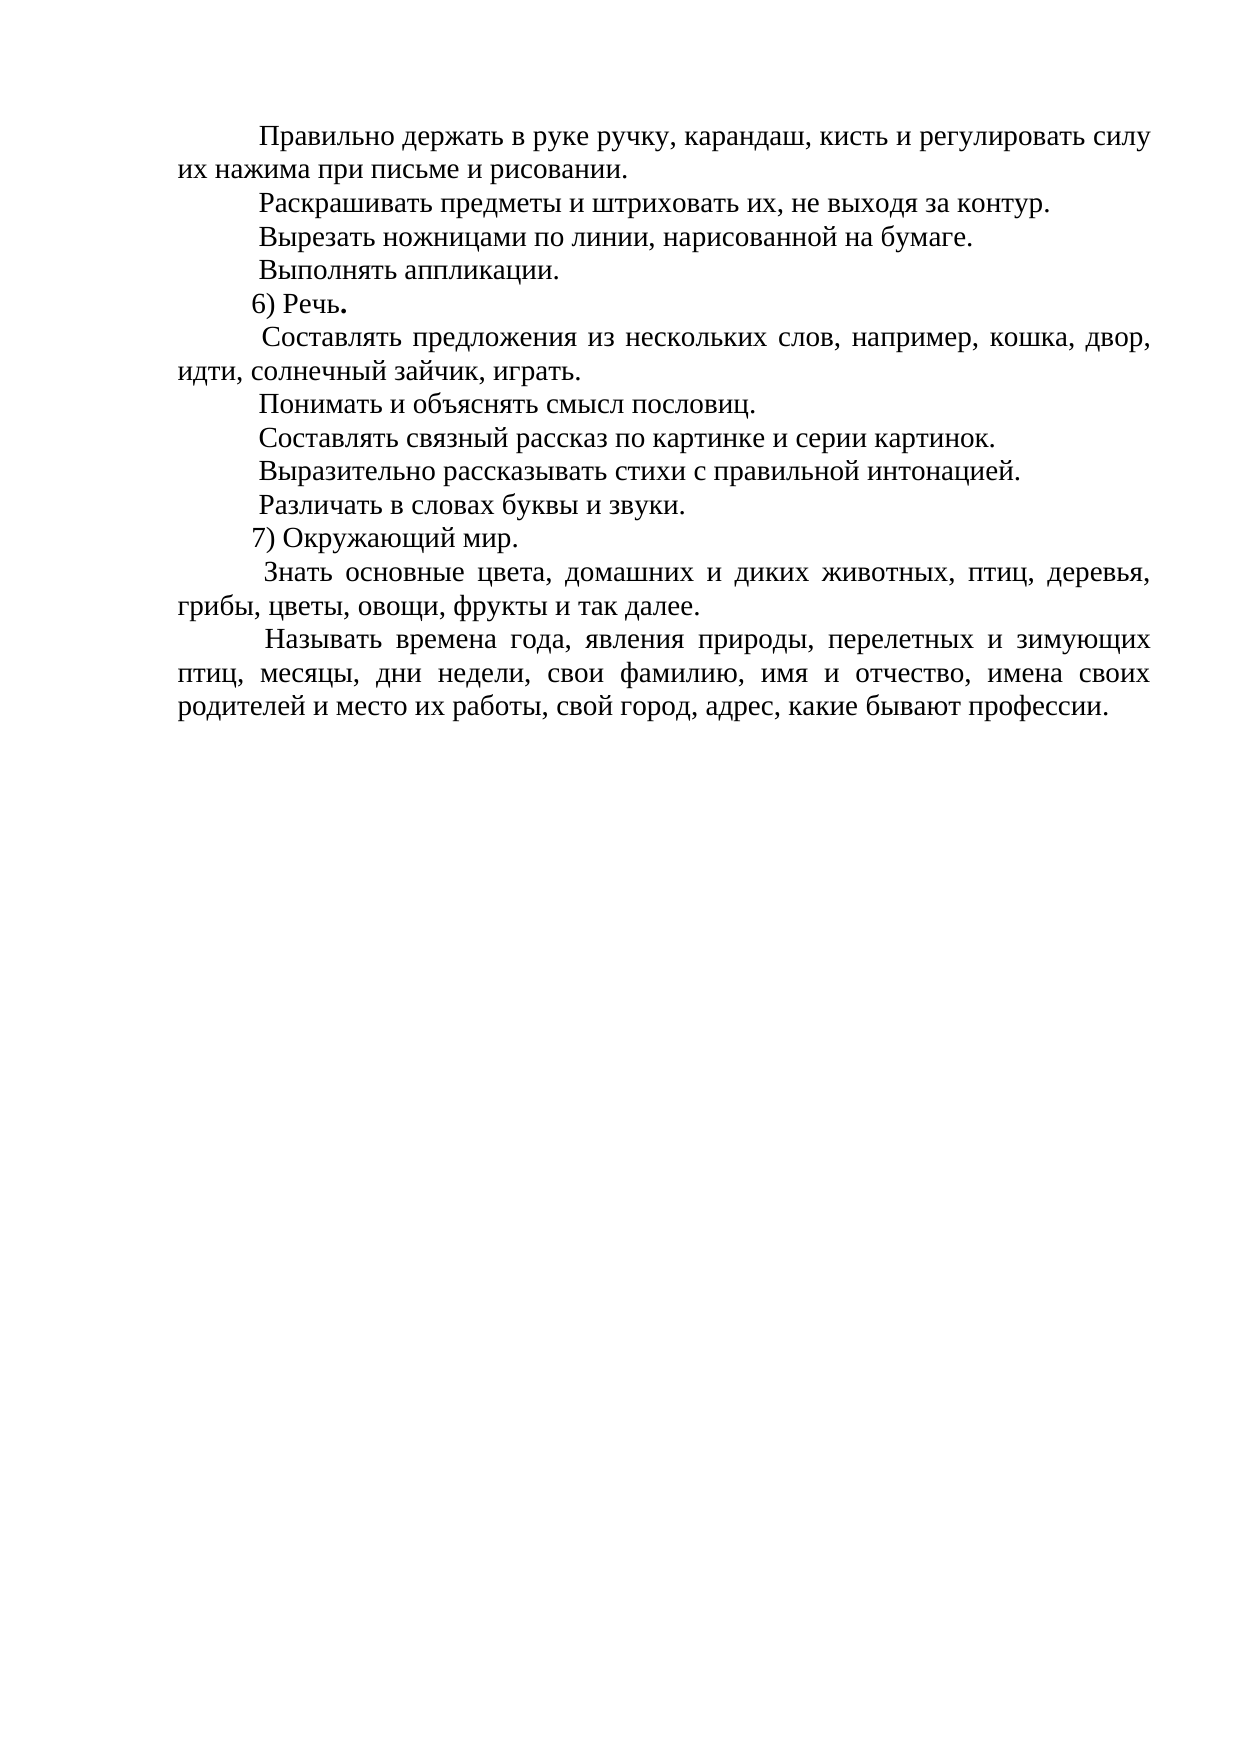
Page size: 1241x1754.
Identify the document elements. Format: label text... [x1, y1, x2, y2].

text Вырезать ножницами по линии, нарисованной на бумаге. [177, 219, 1152, 252]
text Выразительно рассказывать стихи с правильной интонацией. [177, 453, 1152, 487]
text Различать в словах буквы и звуки. [177, 487, 1152, 521]
text 6) Речь. [177, 286, 1152, 319]
text Понимать и объяснять смысл пословиц. [177, 386, 1152, 420]
text Составлять связный рассказ по картинке и серии картинок. [177, 420, 1152, 453]
text Правильно держать в руке ручку, карандаш, кисть и регулировать силу их нажима при письме и рисовании. [177, 118, 1152, 185]
text Выполнять аппликации. [177, 252, 1152, 286]
text 7) Окружающий мир. [177, 521, 1152, 554]
text Называть времена года, явления природы, перелетных и зимующих птиц, месяцы, дни недели, свои фамилию, имя и отчество, имена своих родителей и место их работы, свой город, адрес, какие бывают профессии. [177, 621, 1152, 722]
text Раскрашивать предметы и штриховать их, не выходя за контур. [177, 185, 1152, 219]
text Знать основные цвета, домашних и диких животных, птиц, деревья, грибы, цветы, овощи, фрукты и так далее. [177, 554, 1152, 621]
text Составлять предложения из нескольких слов, например, кошка, двор, идти, солнечный зайчик, играть. [177, 319, 1152, 386]
